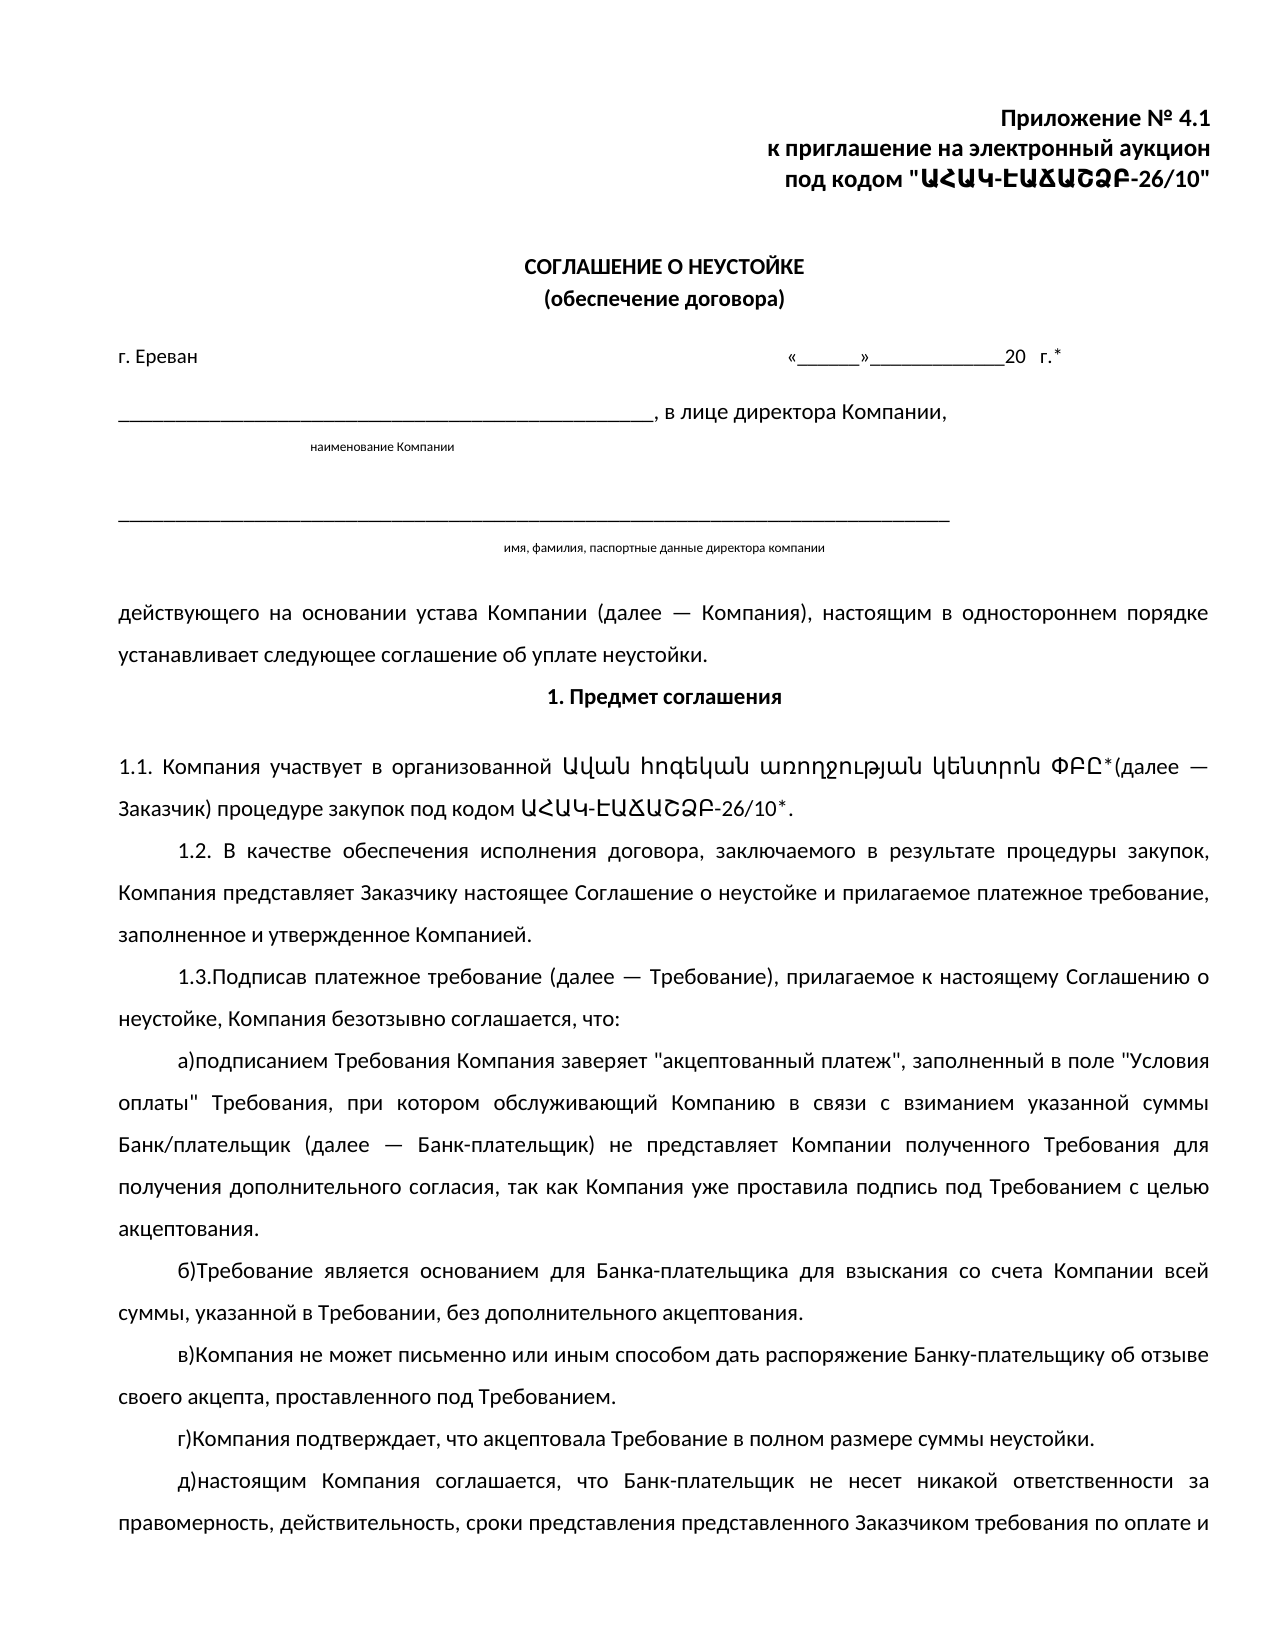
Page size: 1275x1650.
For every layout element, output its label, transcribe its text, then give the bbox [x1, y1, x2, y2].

text _________________________________________________________________________ [118, 497, 1211, 526]
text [118, 1466, 1211, 1536]
text 1.3.Подписав платежное требование (далее — Требование), прилагаемое к настоящему Соглашению о неустойке, Компания безотзывно соглашается, что: [118, 962, 1211, 1032]
text действующего на основании устава Компании (далее — Компания), настоящим в одностороннем порядке устанавливает следующее соглашение об уплате неустойки. [118, 598, 1211, 668]
text (обеспечение договора) [118, 284, 1211, 312]
text в)Компания не может письменно или иным способом дать распоряжение Банку-плательщику об отзыве своего акцепта, проставленного под Требованием. [118, 1340, 1211, 1410]
text 1.2. В качестве обеспечения исполнения договора, заключаемого в результате процедуры закупок, Компания представляет Заказчику настоящее Соглашение о неустойке и прилагаемое платежное требование, заполненное и утвержденное Компанией. [118, 836, 1211, 948]
text имя, фамилия, паспортные данные директора компании [118, 539, 1211, 567]
text наименование Компании [310, 439, 1211, 467]
text к приглашение на электронный аукцион [148, 132, 1211, 163]
text СОГЛАШЕНИЕ О НЕУСТОЙКЕ [118, 252, 1211, 280]
text под кодом "ԱՀԱԿ-ԷԱՃԱՇՁԲ-26/10" [118, 163, 1211, 193]
text г)Компания подтверждает, что акцептовала Требование в полном размере суммы неустойки. [118, 1424, 1211, 1452]
text _______________________________________________, в лице директора Компании, [118, 397, 1211, 425]
table_header г. Ереван [107, 343, 605, 397]
text 1.1. Компания участвует в организованной Ավան հոգեկան առողջության կենտրոն ՓԲԸ*(далее — Заказчик) процедуре закупок под кодом ԱՀԱԿ-ԷԱՃԱՇՁԲ-26/10*. [118, 752, 1211, 822]
text а)подписанием Требования Компания заверяет "акцептованный платеж", заполненный в поле "Условия оплаты" Требования, при котором обслуживающий Компанию в связи с взиманием указанной суммы Банк/плательщик (далее — Банк-плательщик) не представляет Компании полученного Требования для получения дополнительного согласия, так как Компания уже проставила подпись под Требованием с целью акцептования. [118, 1046, 1211, 1242]
text б)Требование является основанием для Банка-плательщика для взыскания со счета Компании всей суммы, указанной в Требовании, без дополнительного акцептования. [118, 1256, 1211, 1326]
text 1. Предмет соглашения [118, 682, 1211, 710]
text Приложение № 4.1 [118, 102, 1211, 132]
table_header «______»_____________20 г.* [605, 343, 1074, 397]
